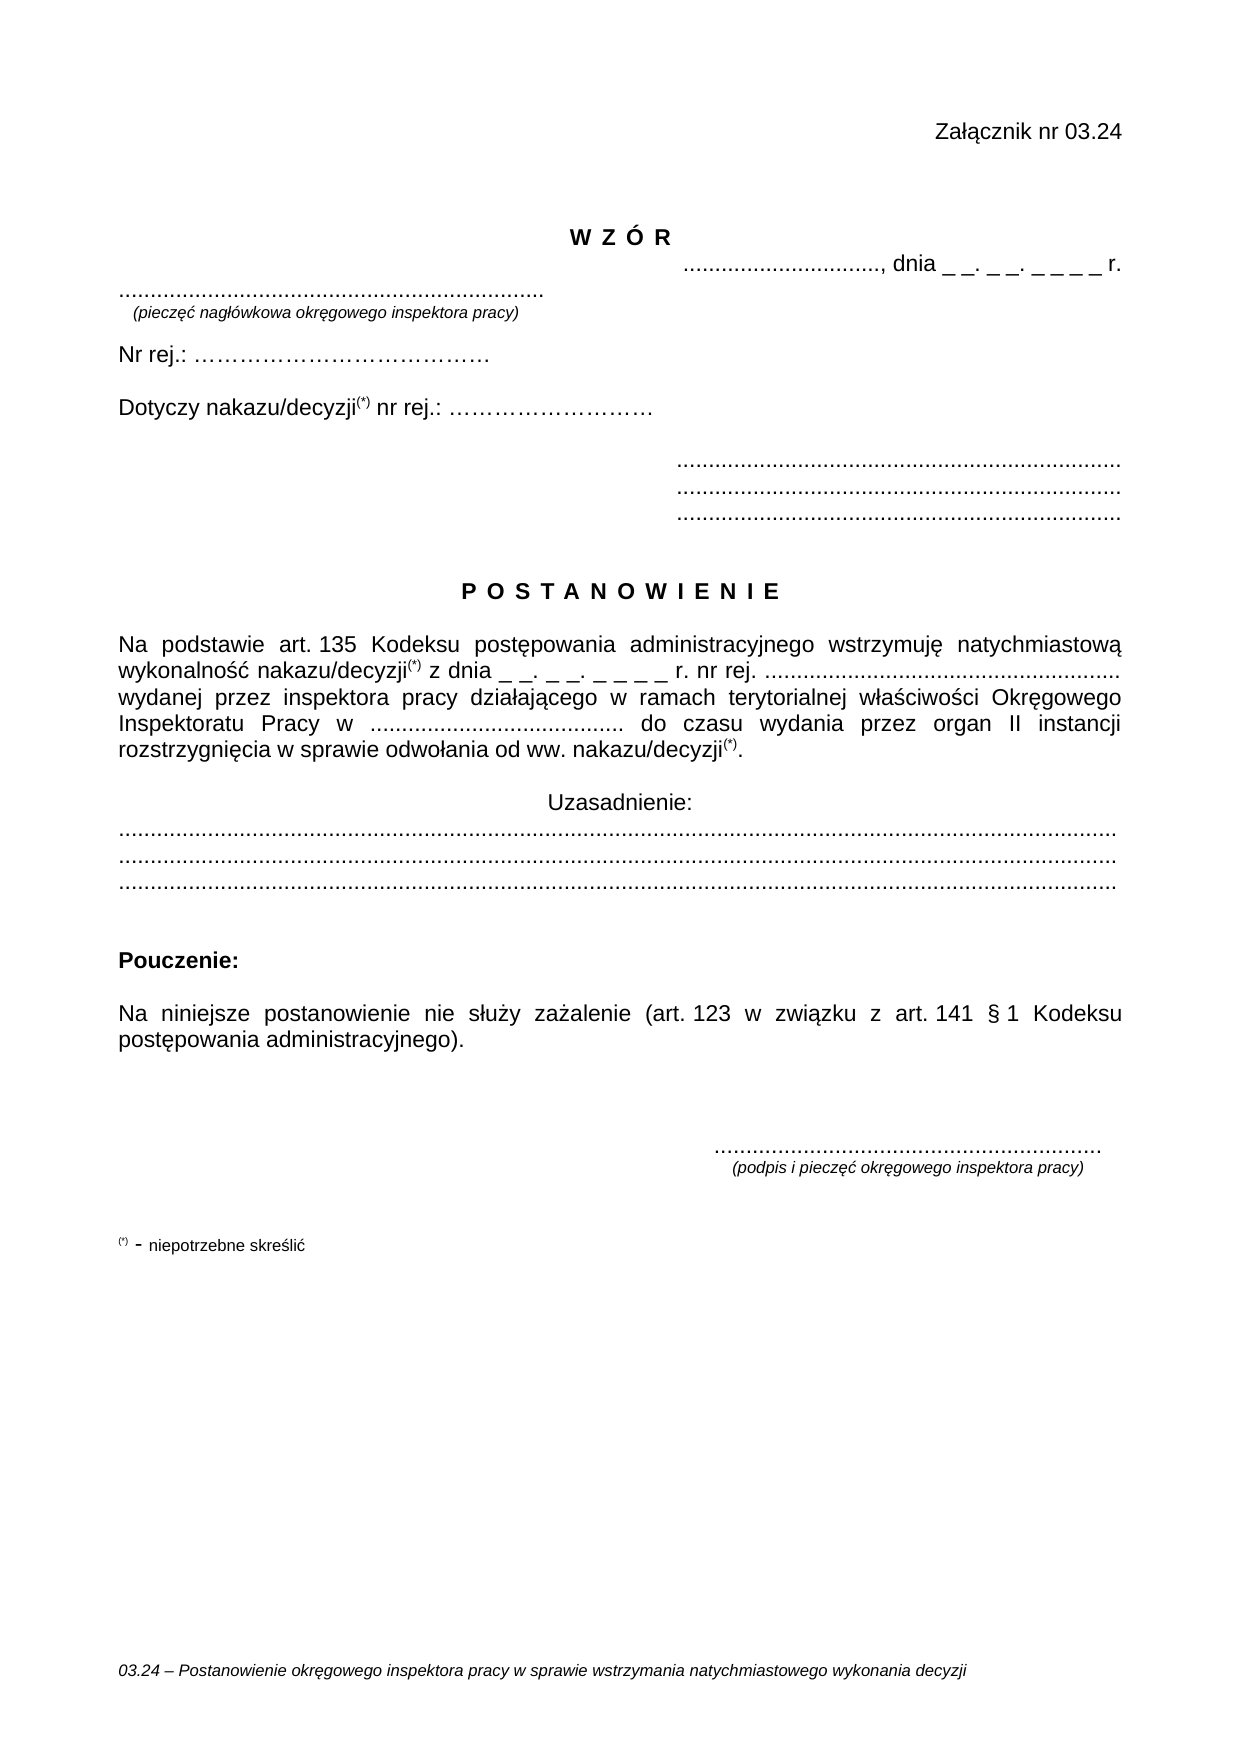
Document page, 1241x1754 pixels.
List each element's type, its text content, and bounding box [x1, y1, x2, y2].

text ...................................................................... [118, 499, 1122, 525]
text Uzasadnienie: [118, 789, 1122, 815]
text ..............................., dnia _ _. _ _. _ _ _ _ r. [118, 250, 1122, 276]
text Na niniejsze postanowienie nie służy zażalenie (art. 123 w związku z art. 141 § 1 Kodeksu postępowania administracyjnego). [118, 1000, 1122, 1052]
text Załącznik nr 03.24 [118, 118, 1122, 144]
text ...................................................................... [118, 446, 1122, 473]
text (*) - niepotrzebne skreślić [118, 1230, 1122, 1256]
text Na podstawie art. 135 Kodeksu postępowania administracyjnego wstrzymuję natychmiastową wykonalność nakazu/decyzji(*) z dnia _ _. _ _. _ _ _ _ r. nr rej. ........................................................ wydanej przez inspektora pracy działającego w ramach terytorialnej właściwości Okręgowego Inspektoratu Pracy w ........................................ do czasu wydania przez organ II instancji rozstrzygnięcia w sprawie odwołania od ww. nakazu/decyzji(*). [118, 631, 1122, 763]
text ....................................................................................................................................................................................................................................................................................................................................................................................................................................................................................... [118, 815, 1122, 894]
text ............................................................. [694, 1132, 1122, 1158]
text ................................................................... [118, 276, 1122, 303]
text Dotyczy nakazu/decyzji(*) nr rej.: ……………………… [118, 394, 1122, 420]
text (pieczęć nagłówkowa okręgowego inspektora pracy) [118, 303, 1122, 322]
text WZÓR [118, 223, 1122, 250]
subtitle POSTANOWIENIE [118, 578, 1122, 604]
text Pouczenie: [118, 947, 1122, 973]
text Nr rej.: ………………………………… [118, 341, 1122, 367]
text ...................................................................... [118, 473, 1122, 499]
text (podpis i pieczęć okręgowego inspektora pracy) [694, 1158, 1122, 1177]
